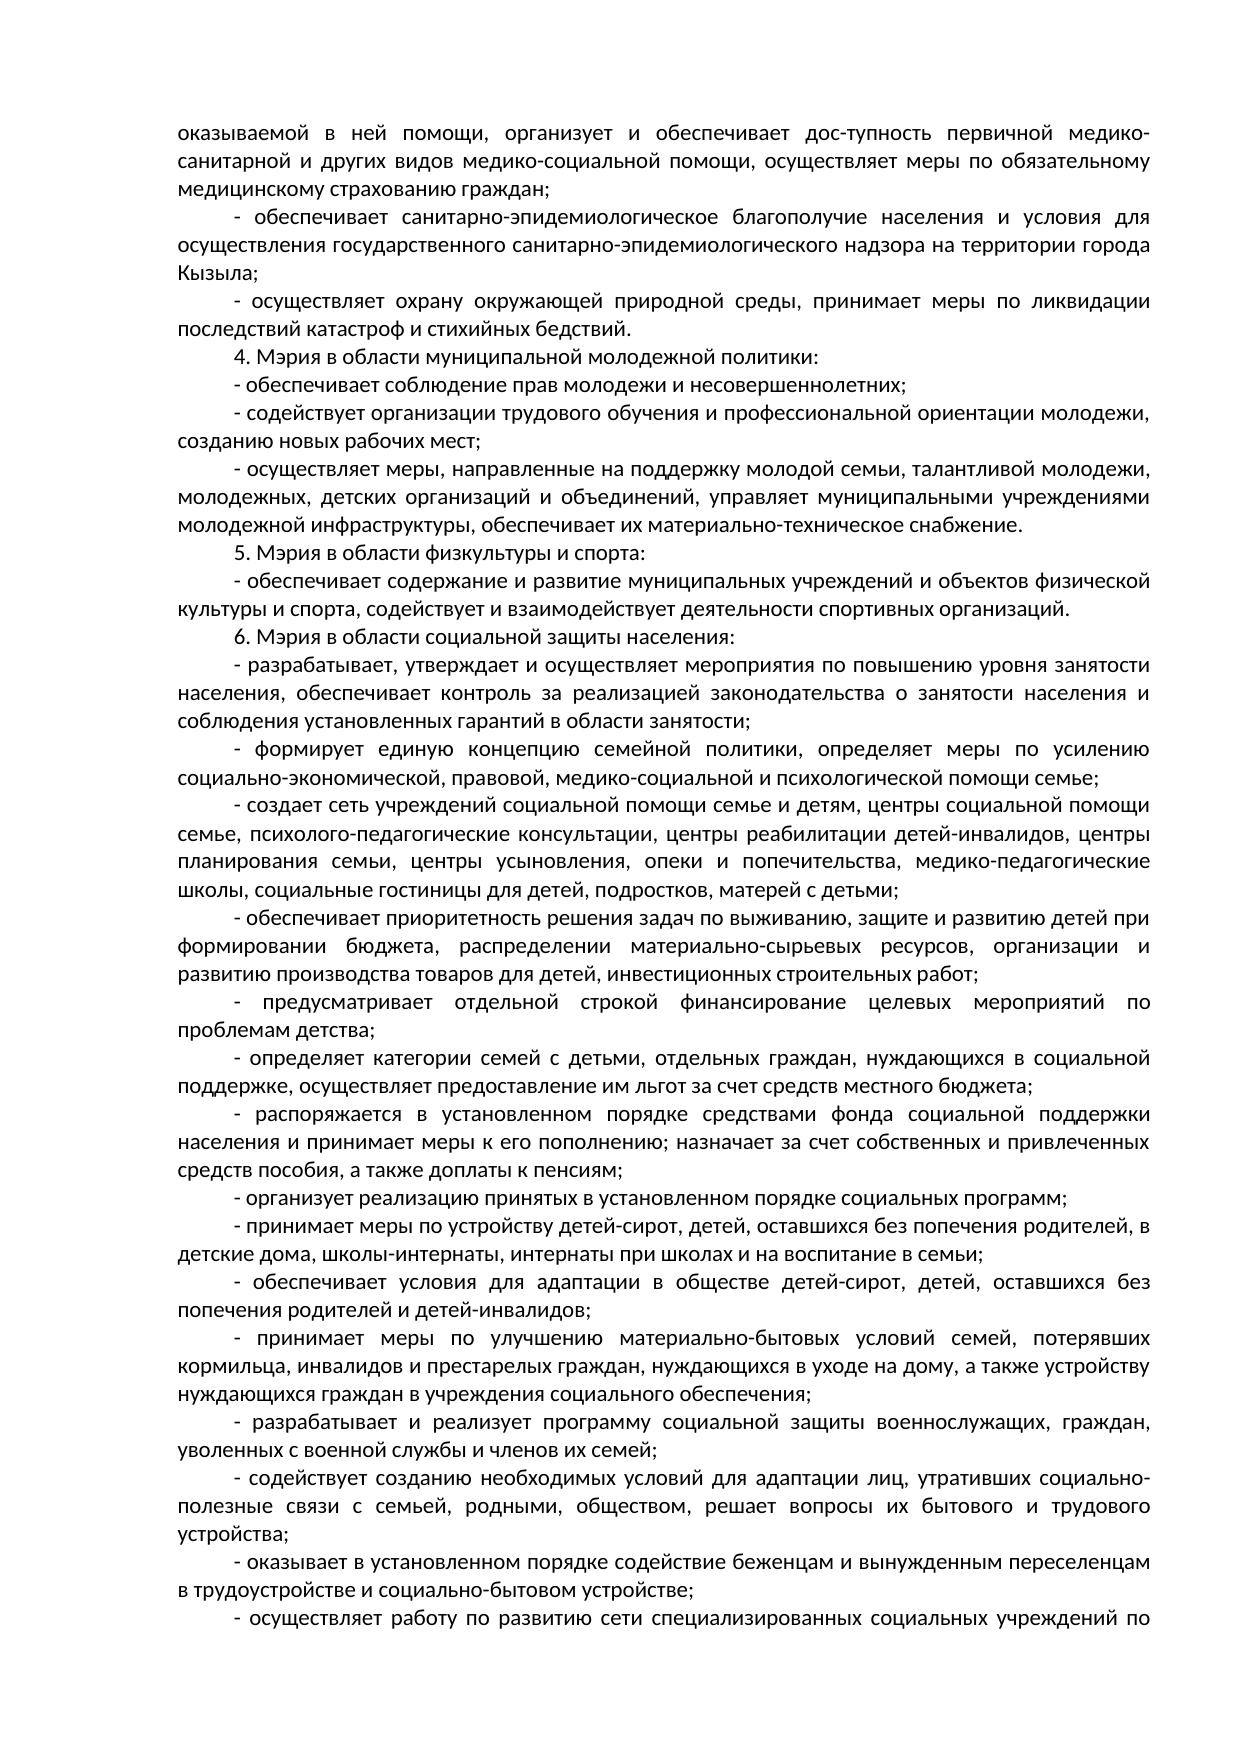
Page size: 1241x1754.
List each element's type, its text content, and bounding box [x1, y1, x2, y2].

text - создает сеть учреждений социальной помощи семье и детям, центры социальной помощи семье, психолого-педагогические консультации, центры реабилитации детей-инвалидов, центры планирования семьи, центры усыновления, опеки и попечительства, медико-педагогические школы, социальные гостиницы для детей, подростков, матерей с детьми; [177, 791, 1152, 903]
text - разрабатывает и реализует программу социальной защиты военнослужащих, граждан, уволенных с военной службы и членов их семей; [177, 1407, 1152, 1463]
text - оказывает в установленном порядке содействие беженцам и вынужденным переселенцам в трудоустройстве и социально-бытовом устройстве; [177, 1547, 1152, 1603]
text - определяет категории семей с детьми, отдельных граждан, нуждающихся в социальной поддержке, осуществляет предоставление им льгот за счет средств местного бюджета; [177, 1043, 1152, 1099]
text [177, 1603, 1152, 1631]
text 6. Мэрия в области социальной защиты населения: [177, 622, 1152, 651]
text 5. Мэрия в области физкультуры и спорта: [177, 538, 1152, 566]
text 4. Мэрия в области муниципальной молодежной политики: [177, 342, 1152, 370]
text - осуществляет охрану окружающей природной среды, принимает меры по ликвидации последствий катастроф и стихийных бедствий. [177, 286, 1152, 342]
text - распоряжается в установленном порядке средствами фонда социальной поддержки населения и принимает меры к его пополнению; назначает за счет собственных и привлеченных средств пособия, а также доплаты к пенсиям; [177, 1099, 1152, 1183]
text - организует реализацию принятых в установленном порядке социальных программ; [177, 1183, 1152, 1211]
text - содействует организации трудового обучения и профессиональной ориентации молодежи, созданию новых рабочих мест; [177, 398, 1152, 454]
text - формирует единую концепцию семейной политики, определяет меры по усилению социально-экономической, правовой, медико-социальной и психологической помощи семье; [177, 734, 1152, 791]
text - обеспечивает условия для адаптации в обществе детей-сирот, детей, оставшихся без попечения родителей и детей-инвалидов; [177, 1267, 1152, 1323]
text - разрабатывает, утверждает и осуществляет мероприятия по повышению уровня занятости населения, обеспечивает контроль за реализацией законодательства о занятости населения и соблюдения установленных гарантий в области занятости; [177, 651, 1152, 734]
text - предусматривает отдельной строкой финансирование целевых мероприятий по проблемам детства; [177, 987, 1152, 1043]
text - обеспечивает содержание и развитие муниципальных учреждений и объектов физической культуры и спорта, содействует и взаимодействует деятельности спортивных организаций. [177, 566, 1152, 622]
text - принимает меры по устройству детей-сирот, детей, оставшихся без попечения родителей, в детские дома, школы-интернаты, интернаты при школах и на воспитание в семьи; [177, 1211, 1152, 1267]
text - обеспечивает приоритетность решения задач по выживанию, защите и развитию детей при формировании бюджета, распределении материально-сырьевых ресурсов, организации и развитию производства товаров для детей, инвестиционных строительных работ; [177, 903, 1152, 987]
text - принимает меры по улучшению материально-бытовых условий семей, потерявших кормильца, инвалидов и престарелых граждан, нуждающихся в уходе на дому, а также устройству нуждающихся граждан в учреждения социального обеспечения; [177, 1323, 1152, 1407]
text - осуществляет меры, направленные на поддержку молодой семьи, талантливой молодежи, молодежных, детских организаций и объединений, управляет муниципальными учреждениями молодежной инфраструктуры, обеспечивает их материально-техническое снабжение. [177, 454, 1152, 538]
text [177, 118, 1152, 202]
text - обеспечивает санитарно-эпидемиологическое благополучие населения и условия для осуществления государственного санитарно-эпидемиологического надзора на территории города Кызыла; [177, 202, 1152, 286]
text - содействует созданию необходимых условий для адаптации лиц, утративших социально-полезные связи с семьей, родными, обществом, решает вопросы их бытового и трудового устройства; [177, 1463, 1152, 1547]
text - обеспечивает соблюдение прав молодежи и несовершеннолетних; [177, 370, 1152, 398]
